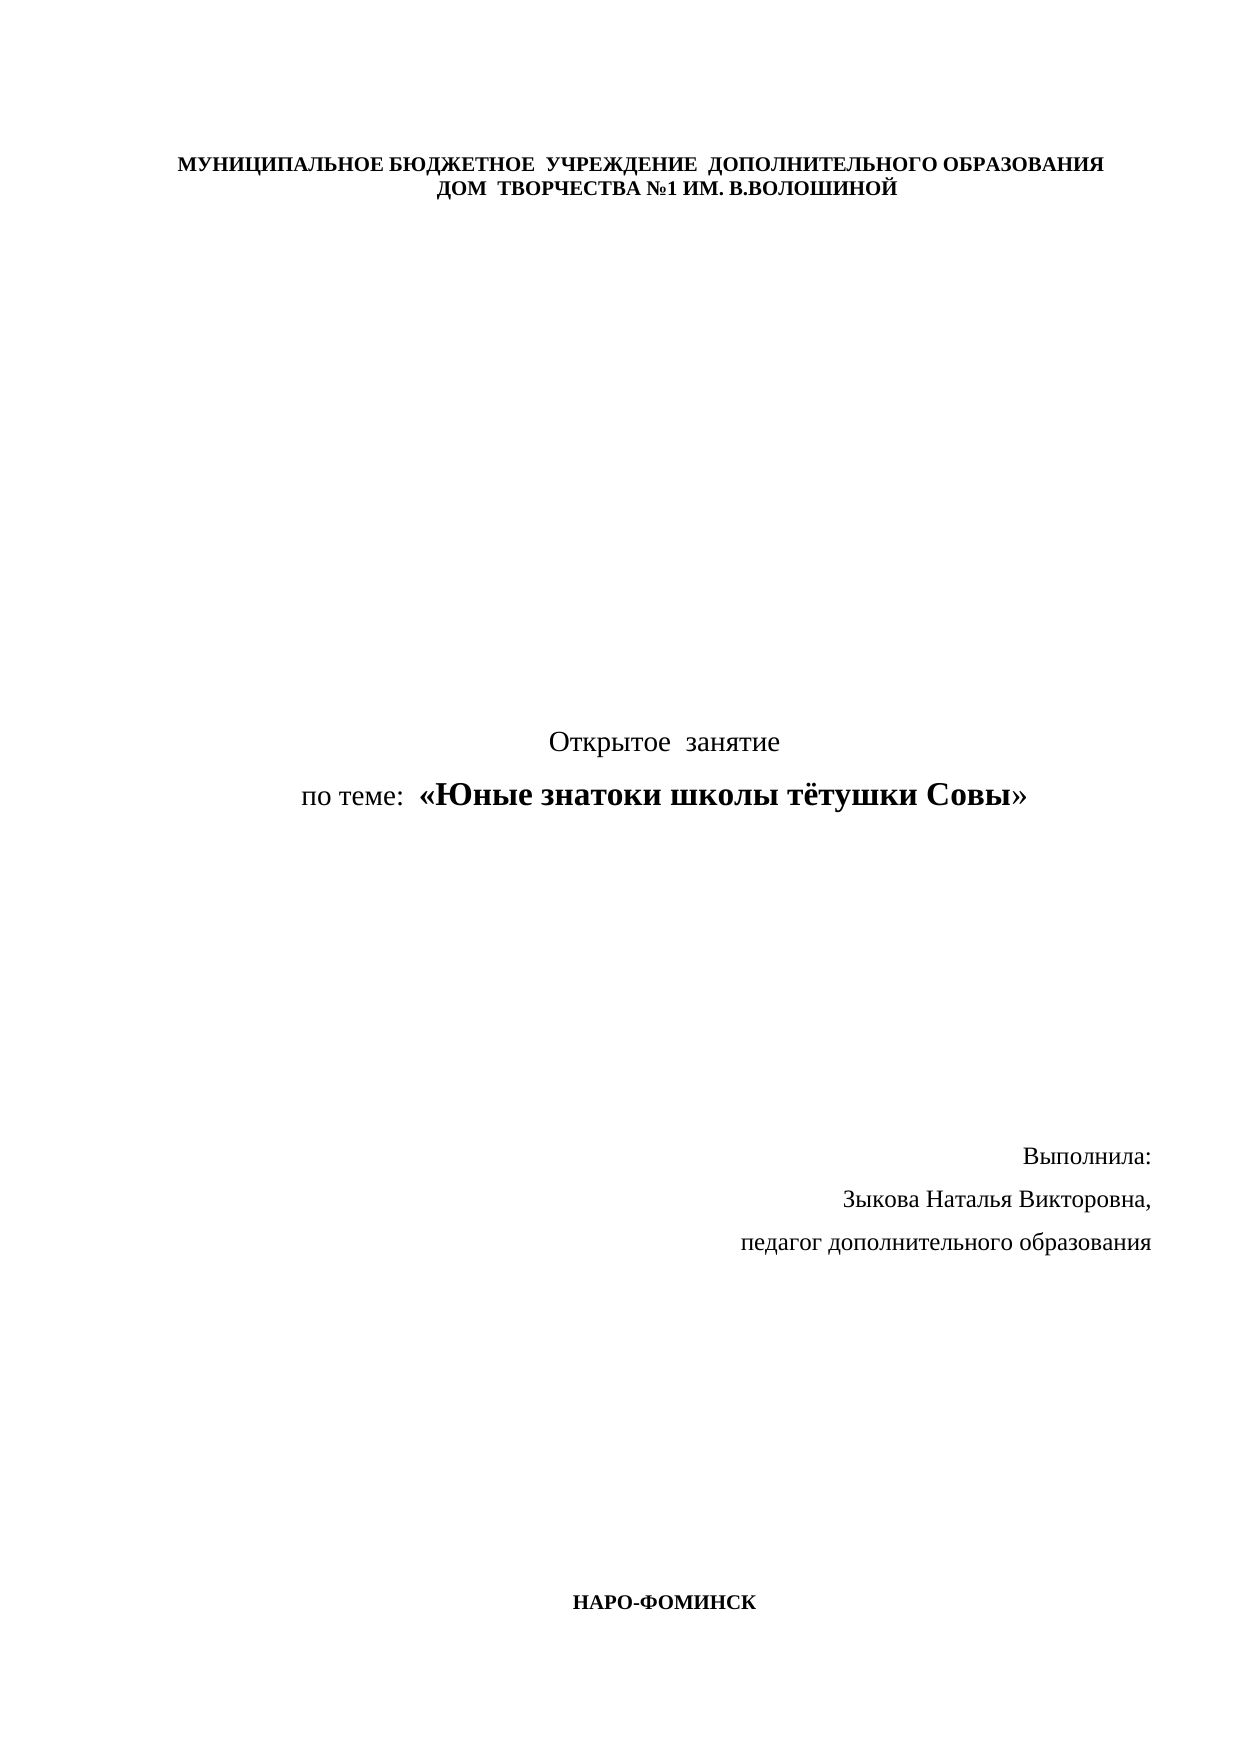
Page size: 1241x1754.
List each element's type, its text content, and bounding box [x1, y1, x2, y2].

text по теме: «Юные знатоки школы тётушки Совы» [177, 774, 1152, 812]
text МУНИЦИПАЛЬНОЕ БЮДЖЕТНОЕ УЧРЕЖДЕНИЕ ДОПОЛНИТЕЛЬНОГО ОБРАЗОВАНИЯ [177, 152, 1152, 176]
text ДОМ ТВОРЧЕСТВА №1 ИМ. В.ВОЛОШИНОЙ [177, 176, 1152, 200]
text Выполнила: [177, 1141, 1152, 1169]
text Открытое занятие [177, 724, 1152, 757]
text Зыкова Наталья Викторовна, [177, 1184, 1152, 1213]
text НАРО-ФОМИНСК [177, 1590, 1152, 1614]
text педагог дополнительного образования [177, 1227, 1152, 1256]
